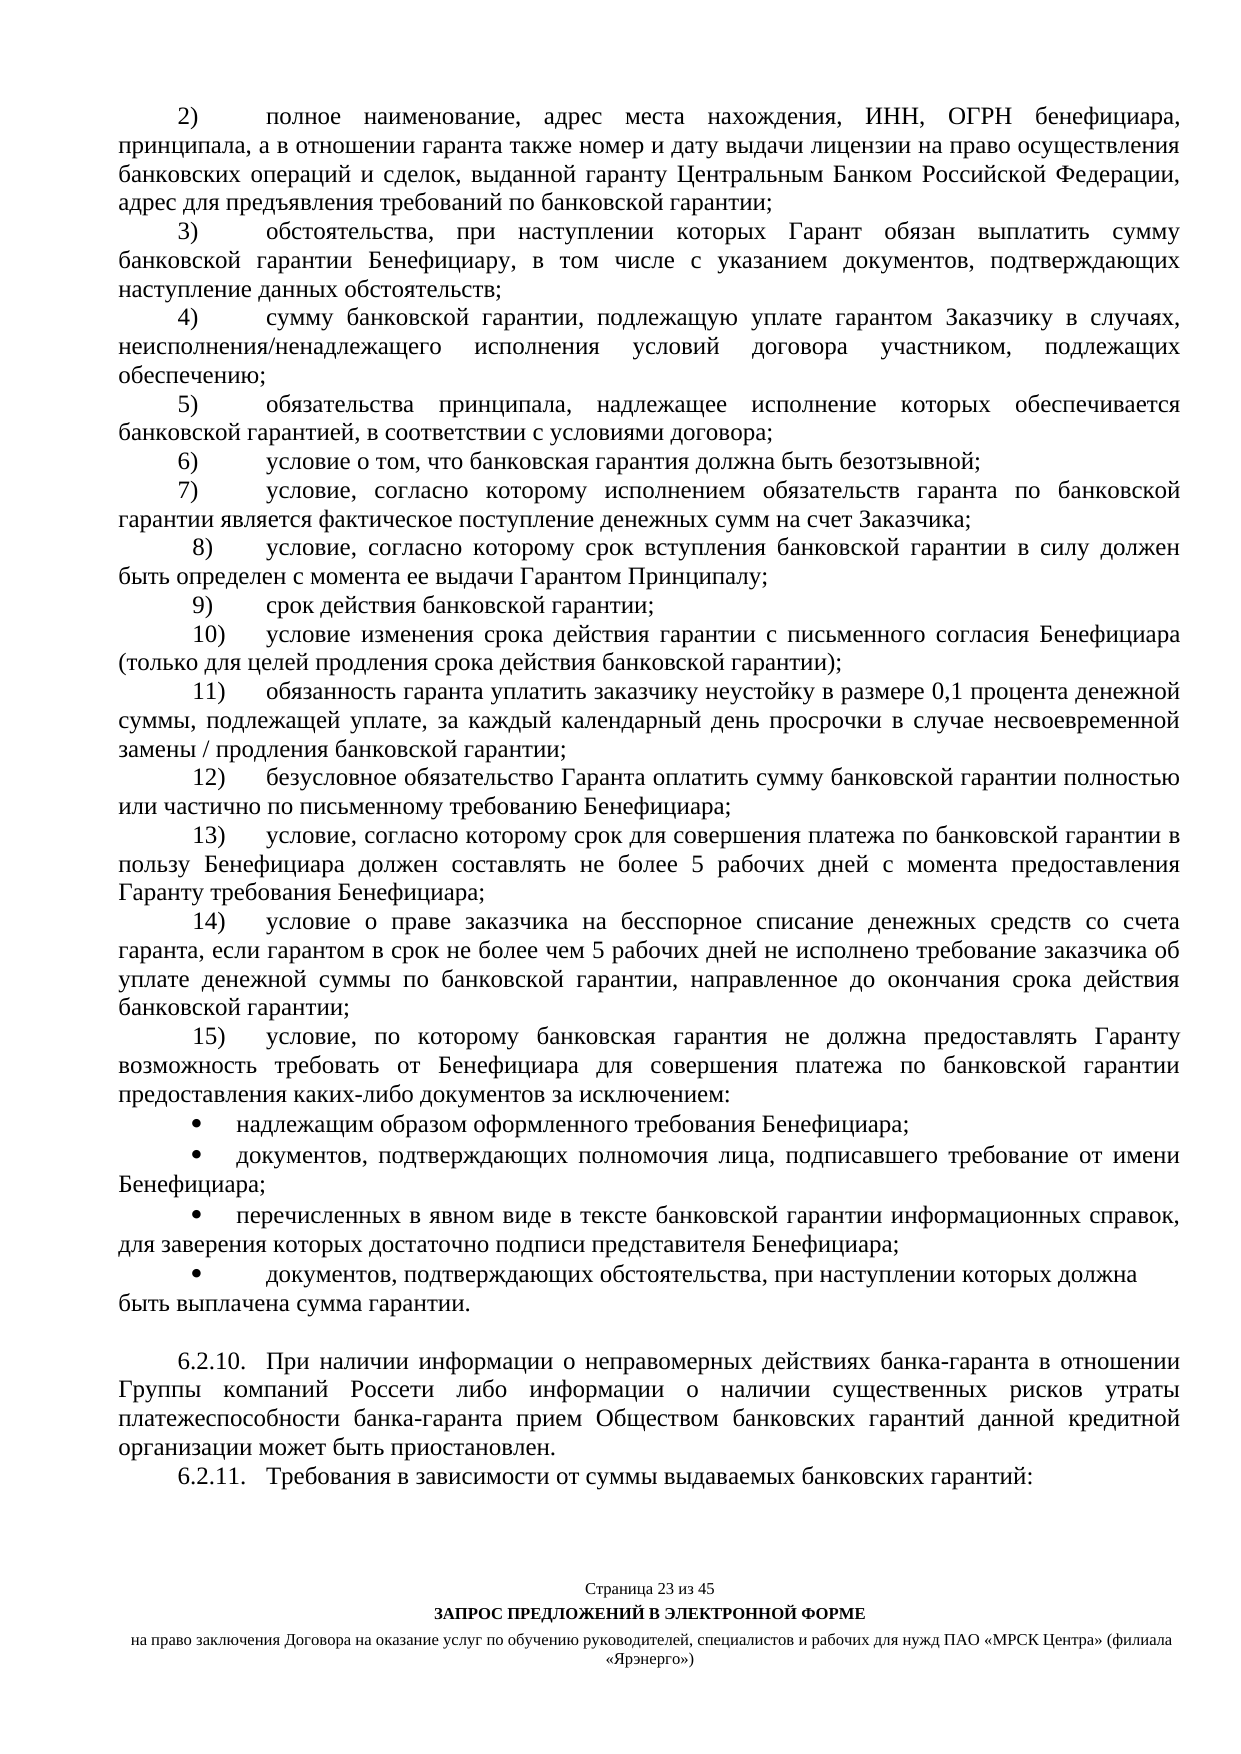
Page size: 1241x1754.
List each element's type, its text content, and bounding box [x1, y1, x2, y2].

list условие изменения срока действия гарантии с письменного согласия Бенефициара (только для целей продления срока действия банковской гарантии); [118, 619, 1181, 676]
list условие, по которому банковская гарантия не должна предоставлять Гаранту возможность требовать от Бенефициара для совершения платежа по банковской гарантии предоставления каких-либо документов за исключением: [118, 1021, 1181, 1107]
list документов, подтверждающих полномочия лица, подписавшего требование от имени Бенефициара; [118, 1140, 1181, 1198]
subtitle Требования в зависимости от суммы выдаваемых банковских гарантий: [118, 1461, 1181, 1489]
list обстоятельства, при наступлении которых Гарант обязан выплатить сумму банковской гарантии Бенефициару, в том числе с указанием документов, подтверждающих наступление данных обстоятельств; [118, 216, 1181, 302]
list надлежащим образом оформленного требования Бенефициара; [118, 1109, 1181, 1138]
list условие, согласно которому срок вступления банковской гарантии в силу должен быть определен с момента ее выдачи Гарантом Принципалу; [118, 532, 1181, 590]
list сумму банковской гарантии, подлежащую уплате гарантом Заказчику в случаях, неисполнения/ненадлежащего исполнения условий договора участником, подлежащих обеспечению; [118, 302, 1181, 389]
list обязательства принципала, надлежащее исполнение которых обеспечивается банковской гарантией, в соответствии с условиями договора; [118, 389, 1181, 446]
list условие, согласно которому исполнением обязательств гаранта по банковской гарантии является фактическое поступление денежных сумм на счет Заказчика; [118, 475, 1181, 532]
list срок действия банковской гарантии; [118, 590, 1181, 619]
subtitle При наличии информации о неправомерных действиях банка-гаранта в отношении Группы компаний Россети либо информации о наличии существенных рисков утраты платежеспособности банка-гаранта прием Обществом банковских гарантий данной кредитной организации может быть приостановлен. [118, 1346, 1181, 1461]
list обязанность гаранта уплатить заказчику неустойку в размере 0,1 процента денежной суммы, подлежащей уплате, за каждый календарный день просрочки в случае несвоевременной замены / продления банковской гарантии; [118, 676, 1181, 762]
list безусловное обязательство Гаранта оплатить сумму банковской гарантии полностью или частично по письменному требованию Бенефициара; [118, 762, 1181, 820]
list условие о праве заказчика на бесспорное списание денежных средств со счета гаранта, если гарантом в срок не более чем 5 рабочих дней не исполнено требование заказчика об уплате денежной суммы по банковской гарантии, направленное до окончания срока действия банковской гарантии; [118, 906, 1181, 1021]
list документов, подтверждающих обстоятельства, при наступлении которых должна быть выплачена сумма гарантии. [118, 1259, 1181, 1317]
list перечисленных в явном виде в тексте банковской гарантии информационных справок, для заверения которых достаточно подписи представителя Бенефициара; [118, 1200, 1181, 1257]
list условие, согласно которому срок для совершения платежа по банковской гарантии в пользу Бенефициара должен составлять не более 5 рабочих дней с момента предоставления Гаранту требования Бенефициара; [118, 820, 1181, 906]
list условие о том, что банковская гарантия должна быть безотзывной; [118, 446, 1181, 475]
list полное наименование, адрес места нахождения, ИНН, ОГРН бенефициара, принципала, а в отношении гаранта также номер и дату выдачи лицензии на право осуществления банковских операций и сделок, выданной гаранту Центральным Банком Российской Федерации, адрес для предъявления требований по банковской гарантии; [118, 101, 1181, 216]
